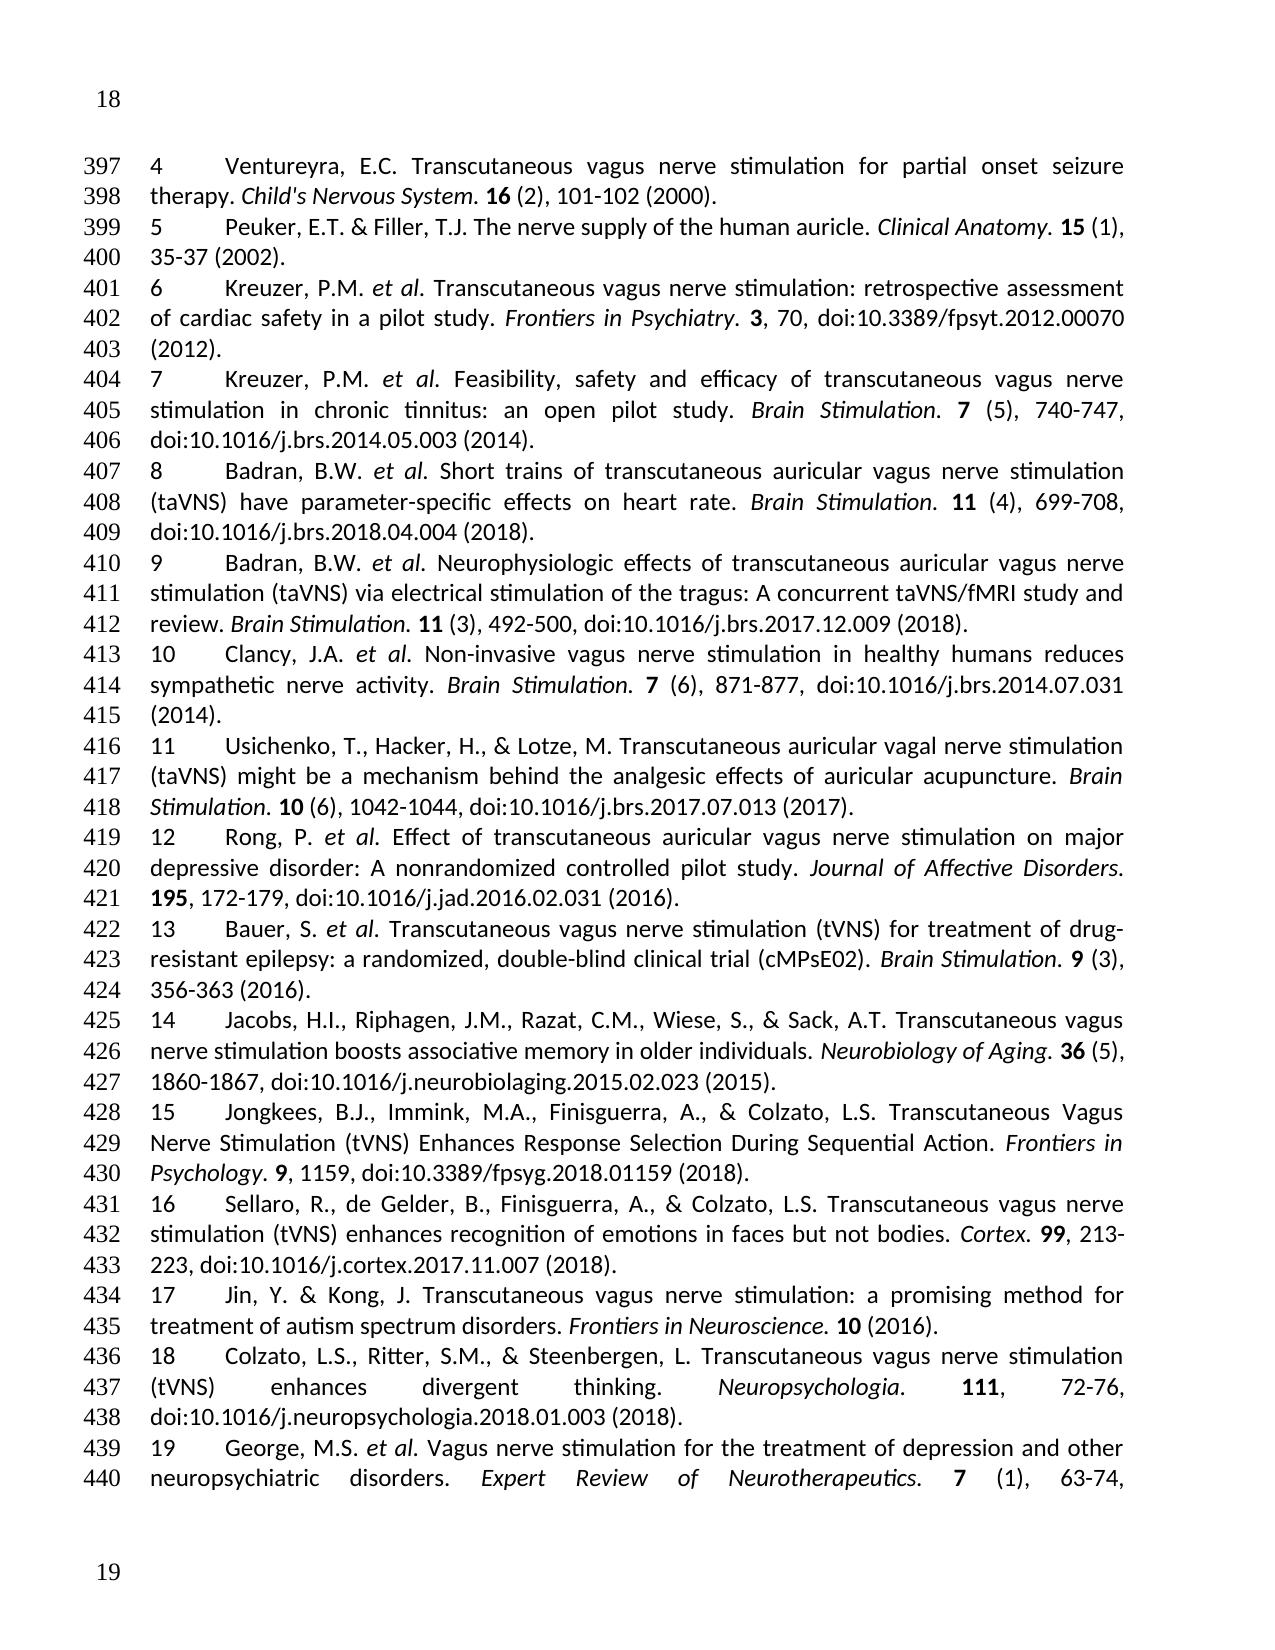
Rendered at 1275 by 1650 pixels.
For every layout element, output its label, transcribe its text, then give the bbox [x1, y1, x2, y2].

text 11 Usichenko, T., Hacker, H., & Lotze, M. Transcutaneous auricular vagal nerve stimulation (taVNS) might be a mechanism behind the analgesic effects of auricular acupuncture. Brain Stimulation. 10 (6), 1042-1044, doi:10.1016/j.brs.2017.07.013 (2017). [150, 730, 1125, 821]
text 6 Kreuzer, P.M. et al. Transcutaneous vagus nerve stimulation: retrospective assessment of cardiac safety in a pilot study. Frontiers in Psychiatry. 3, 70, doi:10.3389/fpsyt.2012.00070 (2012). [150, 272, 1125, 364]
text 9 Badran, B.W. et al. Neurophysiologic effects of transcutaneous auricular vagus nerve stimulation (taVNS) via electrical stimulation of the tragus: A concurrent taVNS/fMRI study and review. Brain Stimulation. 11 (3), 492-500, doi:10.1016/j.brs.2017.12.009 (2018). [150, 547, 1125, 638]
text 10 Clancy, J.A. et al. Non-invasive vagus nerve stimulation in healthy humans reduces sympathetic nerve activity. Brain Stimulation. 7 (6), 871-877, doi:10.1016/j.brs.2014.07.031 (2014). [150, 638, 1125, 730]
text 7 Kreuzer, P.M. et al. Feasibility, safety and efficacy of transcutaneous vagus nerve stimulation in chronic tinnitus: an open pilot study. Brain Stimulation. 7 (5), 740-747, doi:10.1016/j.brs.2014.05.003 (2014). [150, 364, 1125, 455]
text 14 Jacobs, H.I., Riphagen, J.M., Razat, C.M., Wiese, S., & Sack, A.T. Transcutaneous vagus nerve stimulation boosts associative memory in older individuals. Neurobiology of Aging. 36 (5), 1860-1867, doi:10.1016/j.neurobiolaging.2015.02.023 (2015). [150, 1004, 1125, 1096]
text 18 Colzato, L.S., Ritter, S.M., & Steenbergen, L. Transcutaneous vagus nerve stimulation (tVNS) enhances divergent thinking. Neuropsychologia. 111, 72-76, doi:10.1016/j.neuropsychologia.2018.01.003 (2018). [150, 1340, 1125, 1432]
text 16 Sellaro, R., de Gelder, B., Finisguerra, A., & Colzato, L.S. Transcutaneous vagus nerve stimulation (tVNS) enhances recognition of emotions in faces but not bodies. Cortex. 99, 213-223, doi:10.1016/j.cortex.2017.11.007 (2018). [150, 1188, 1125, 1279]
text 8 Badran, B.W. et al. Short trains of transcutaneous auricular vagus nerve stimulation (taVNS) have parameter-specific effects on heart rate. Brain Stimulation. 11 (4), 699-708, doi:10.1016/j.brs.2018.04.004 (2018). [150, 455, 1125, 547]
text 12 Rong, P. et al. Effect of transcutaneous auricular vagus nerve stimulation on major depressive disorder: A nonrandomized controlled pilot study. Journal of Affective Disorders. 195, 172-179, doi:10.1016/j.jad.2016.02.031 (2016). [150, 821, 1125, 913]
text 13 Bauer, S. et al. Transcutaneous vagus nerve stimulation (tVNS) for treatment of drug-resistant epilepsy: a randomized, double-blind clinical trial (cMPsE02). Brain Stimulation. 9 (3), 356-363 (2016). [150, 913, 1125, 1004]
text 5 Peuker, E.T. & Filler, T.J. The nerve supply of the human auricle. Clinical Anatomy. 15 (1), 35-37 (2002). [150, 211, 1125, 272]
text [150, 1432, 1125, 1493]
text 17 Jin, Y. & Kong, J. Transcutaneous vagus nerve stimulation: a promising method for treatment of autism spectrum disorders. Frontiers in Neuroscience. 10 (2016). [150, 1279, 1125, 1340]
text 15 Jongkees, B.J., Immink, M.A., Finisguerra, A., & Colzato, L.S. Transcutaneous Vagus Nerve Stimulation (tVNS) Enhances Response Selection During Sequential Action. Frontiers in Psychology. 9, 1159, doi:10.3389/fpsyg.2018.01159 (2018). [150, 1096, 1125, 1188]
text 4 Ventureyra, E.C. Transcutaneous vagus nerve stimulation for partial onset seizure therapy. Child's Nervous System. 16 (2), 101-102 (2000). [150, 150, 1125, 211]
